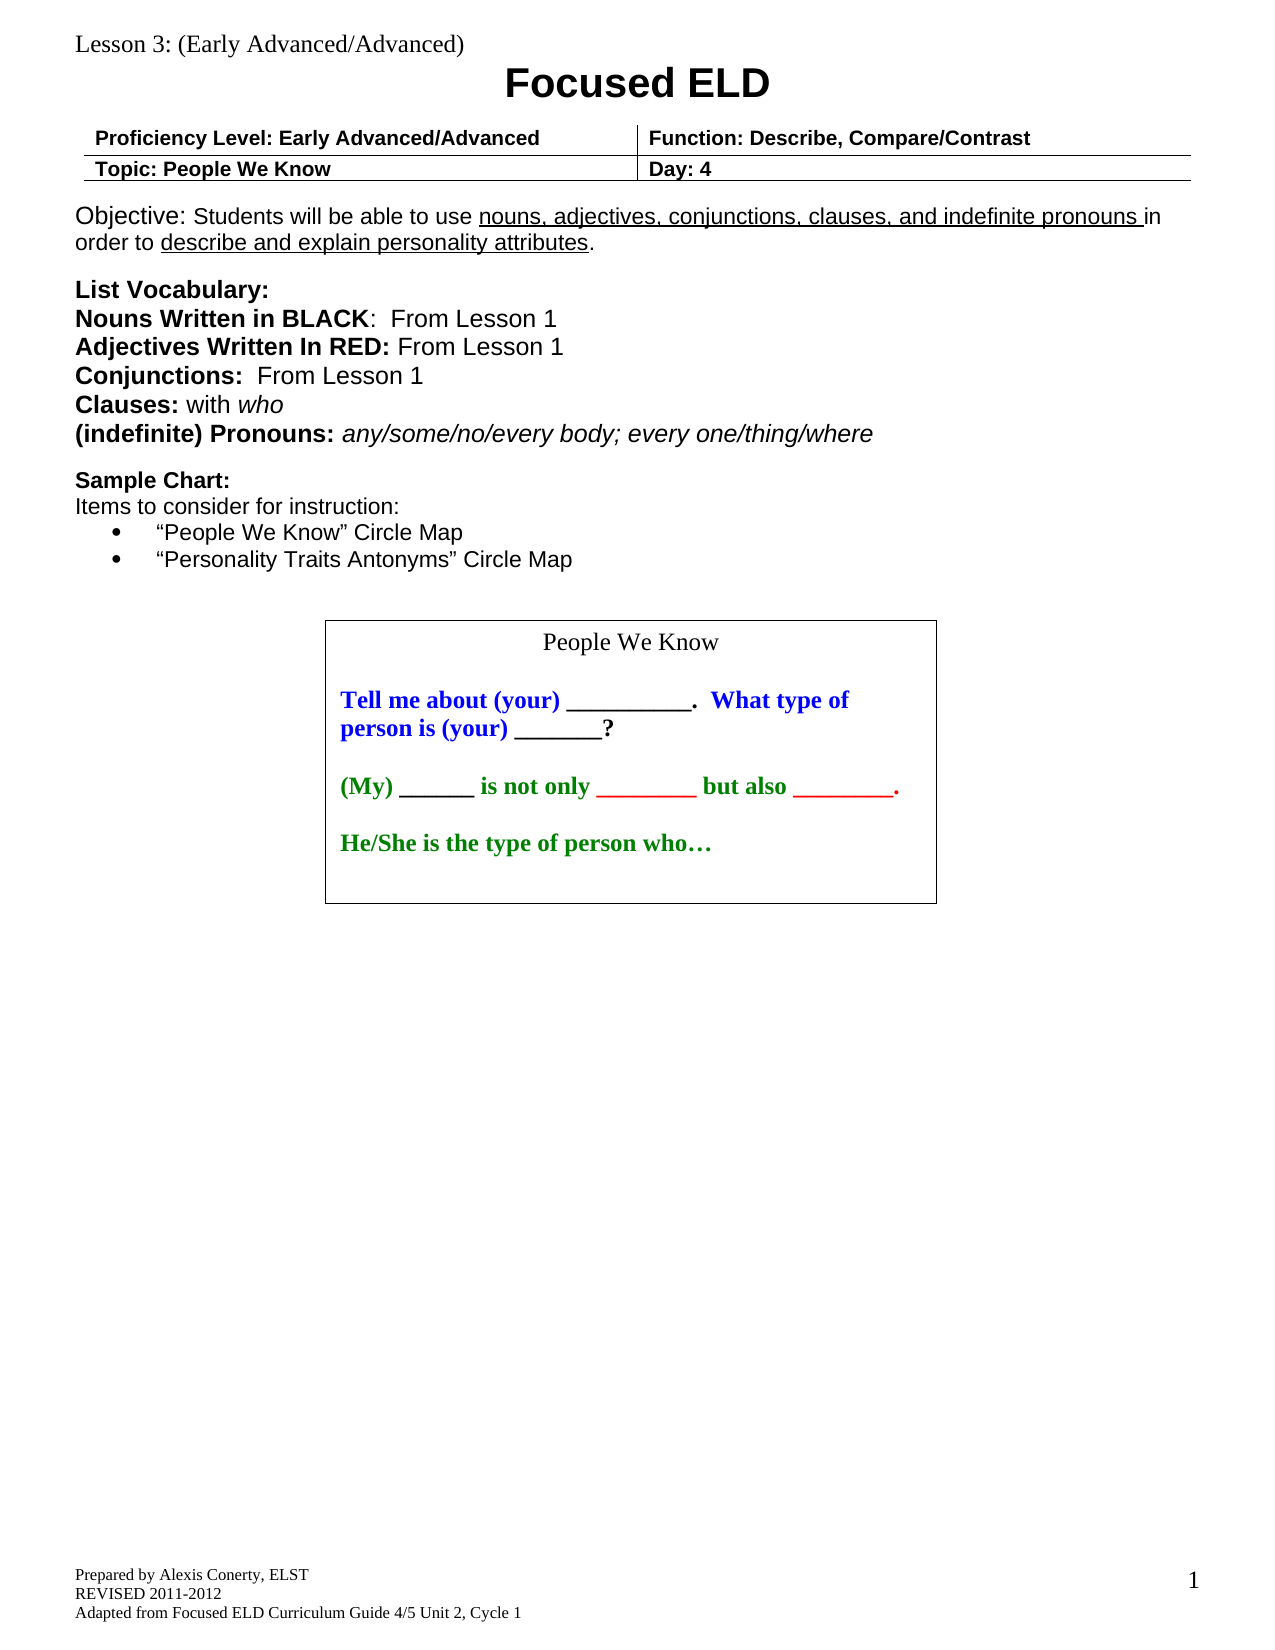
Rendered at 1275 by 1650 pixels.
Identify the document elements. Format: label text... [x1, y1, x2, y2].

table_cell Day: 4 [638, 156, 1191, 180]
text (indefinite) Pronouns: any/some/no/every body; every one/thing/where [75, 419, 1200, 447]
list “Personality Traits Antonyms” Circle Map [112, 546, 1200, 572]
title Focused ELD [75, 58, 1200, 106]
text Conjunctions: From Lesson 1 [75, 361, 1200, 390]
text Adjectives Written In RED: From Lesson 1 [75, 332, 1200, 361]
table_header Proficiency Level: Early Advanced/Advanced [84, 125, 637, 155]
text Sample Chart: [75, 467, 1200, 493]
text Clauses: with who [75, 390, 1200, 419]
text Nouns Written in BLACK: From Lesson 1 [75, 304, 1200, 332]
list “People We Know” Circle Map [112, 519, 1200, 546]
table_header Function: Describe, Compare/Contrast [638, 125, 1191, 155]
text List Vocabulary: [75, 275, 1200, 304]
text Items to consider for instruction: [75, 493, 1200, 519]
text Objective: Students will be able to use nouns, adjectives, conjunctions, clauses, and indefinite pronouns in order to describe and explain personality attributes. [75, 201, 1200, 256]
table_cell Topic: People We Know [84, 156, 637, 180]
